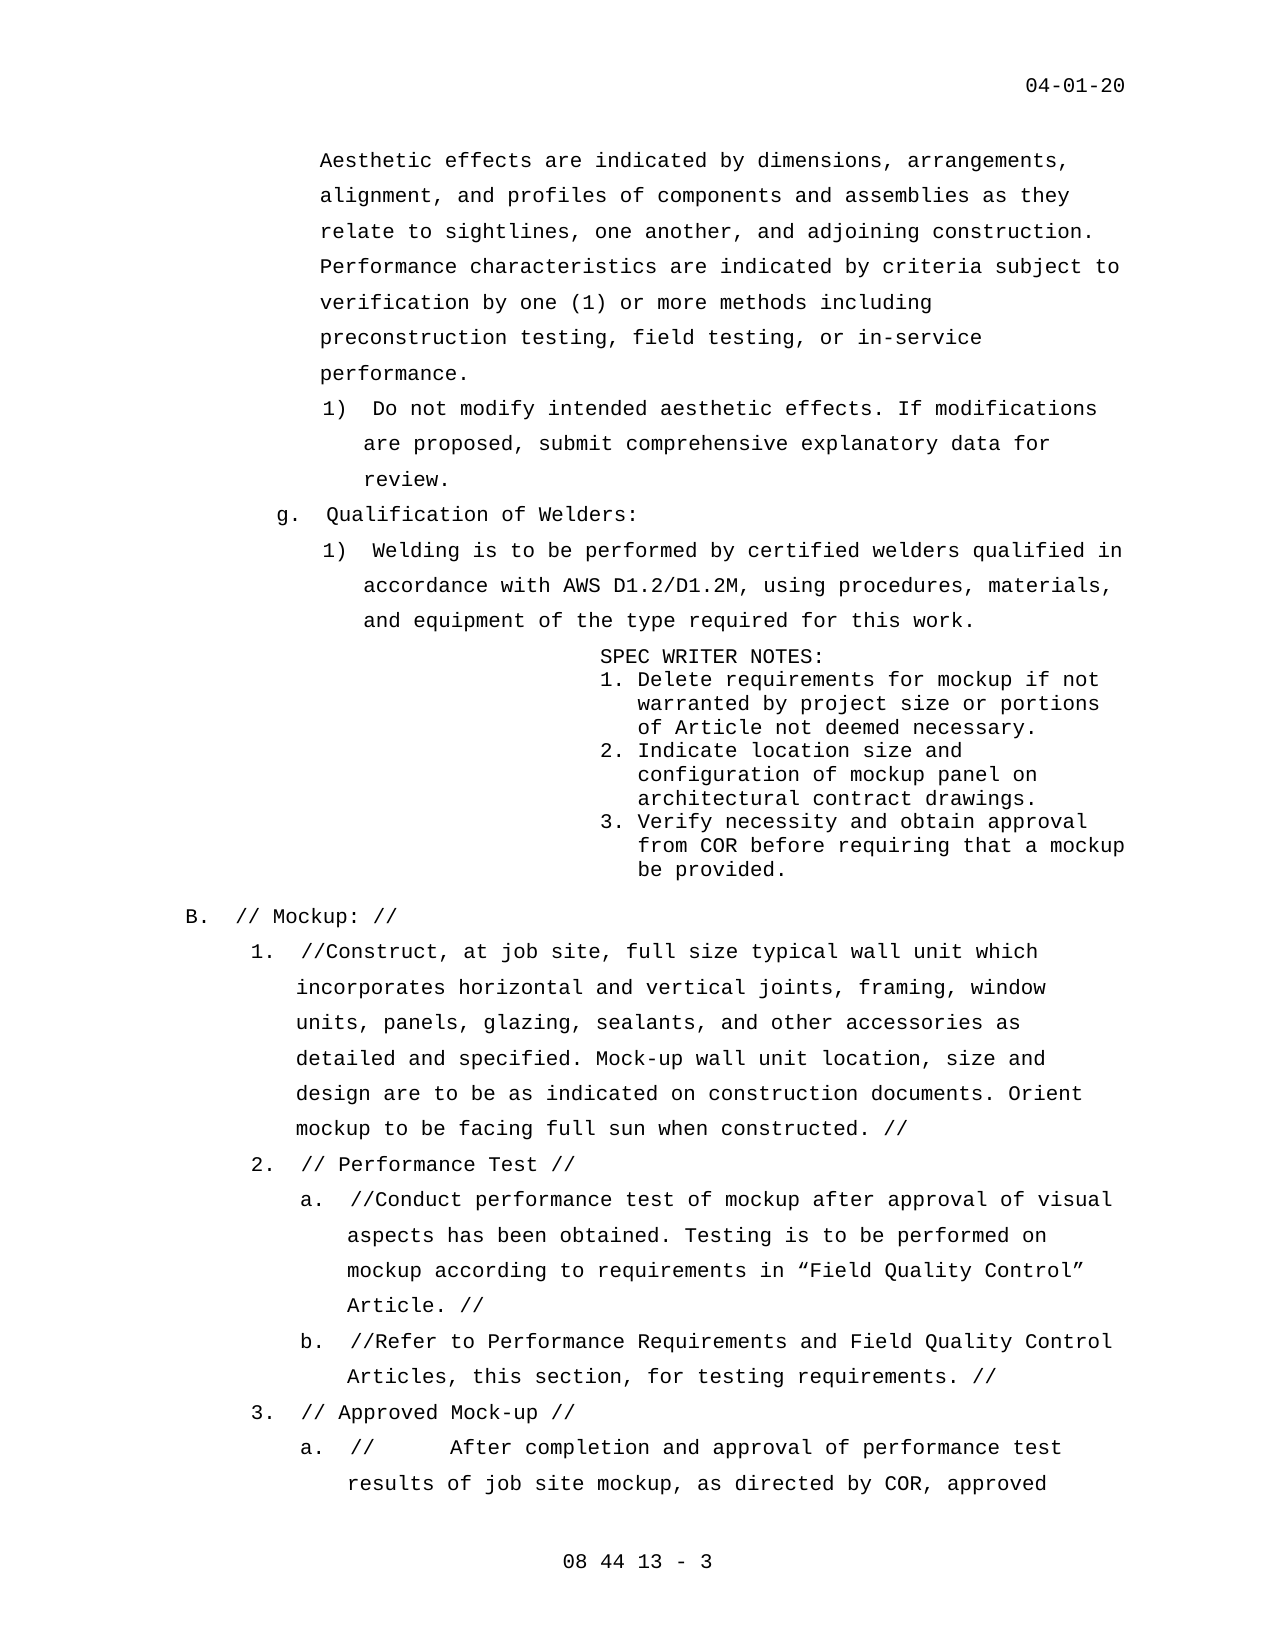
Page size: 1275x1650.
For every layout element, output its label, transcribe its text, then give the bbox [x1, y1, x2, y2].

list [300, 1437, 1125, 1496]
list //Conduct performance test of mockup after approval of visual aspects has been obtained. Testing is to be performed on mockup according to requirements in “Field Quality Control” Article. // [300, 1189, 1125, 1319]
text // Mockup: // [185, 906, 1125, 929]
list // Approved Mock-up // [251, 1402, 1125, 1425]
list Verify necessity and obtain approval from COR before requiring that a mockup be provided. [600, 811, 1125, 882]
text SPEC WRITER NOTES: [600, 646, 1125, 669]
list Delete requirements for mockup if not warranted by project size or portions of Article not deemed necessary. [600, 669, 1125, 740]
list Indicate location size and configuration of mockup panel on architectural contract drawings. [600, 740, 1125, 811]
list //Refer to Performance Requirements and Field Quality Control Articles, this section, for testing requirements. // [300, 1331, 1125, 1390]
list //Construct, at job site, full size typical wall unit which incorporates horizontal and vertical joints, framing, window units, panels, glazing, sealants, and other accessories as detailed and specified. Mock-up wall unit location, size and design are to be as indicated on construction documents. Orient mockup to be facing full sun when constructed. // [251, 941, 1125, 1142]
list Welding is to be performed by certified welders qualified in accordance with AWS D1.2/D1.2M, using procedures, materials, and equipment of the type required for this work. [322, 539, 1125, 634]
list Do not modify intended aesthetic effects. If modifications are proposed, submit comprehensive explanatory data for review. [322, 398, 1125, 492]
list // Performance Test // [251, 1154, 1125, 1177]
list Qualification of Welders: [276, 504, 1125, 528]
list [276, 150, 1125, 386]
